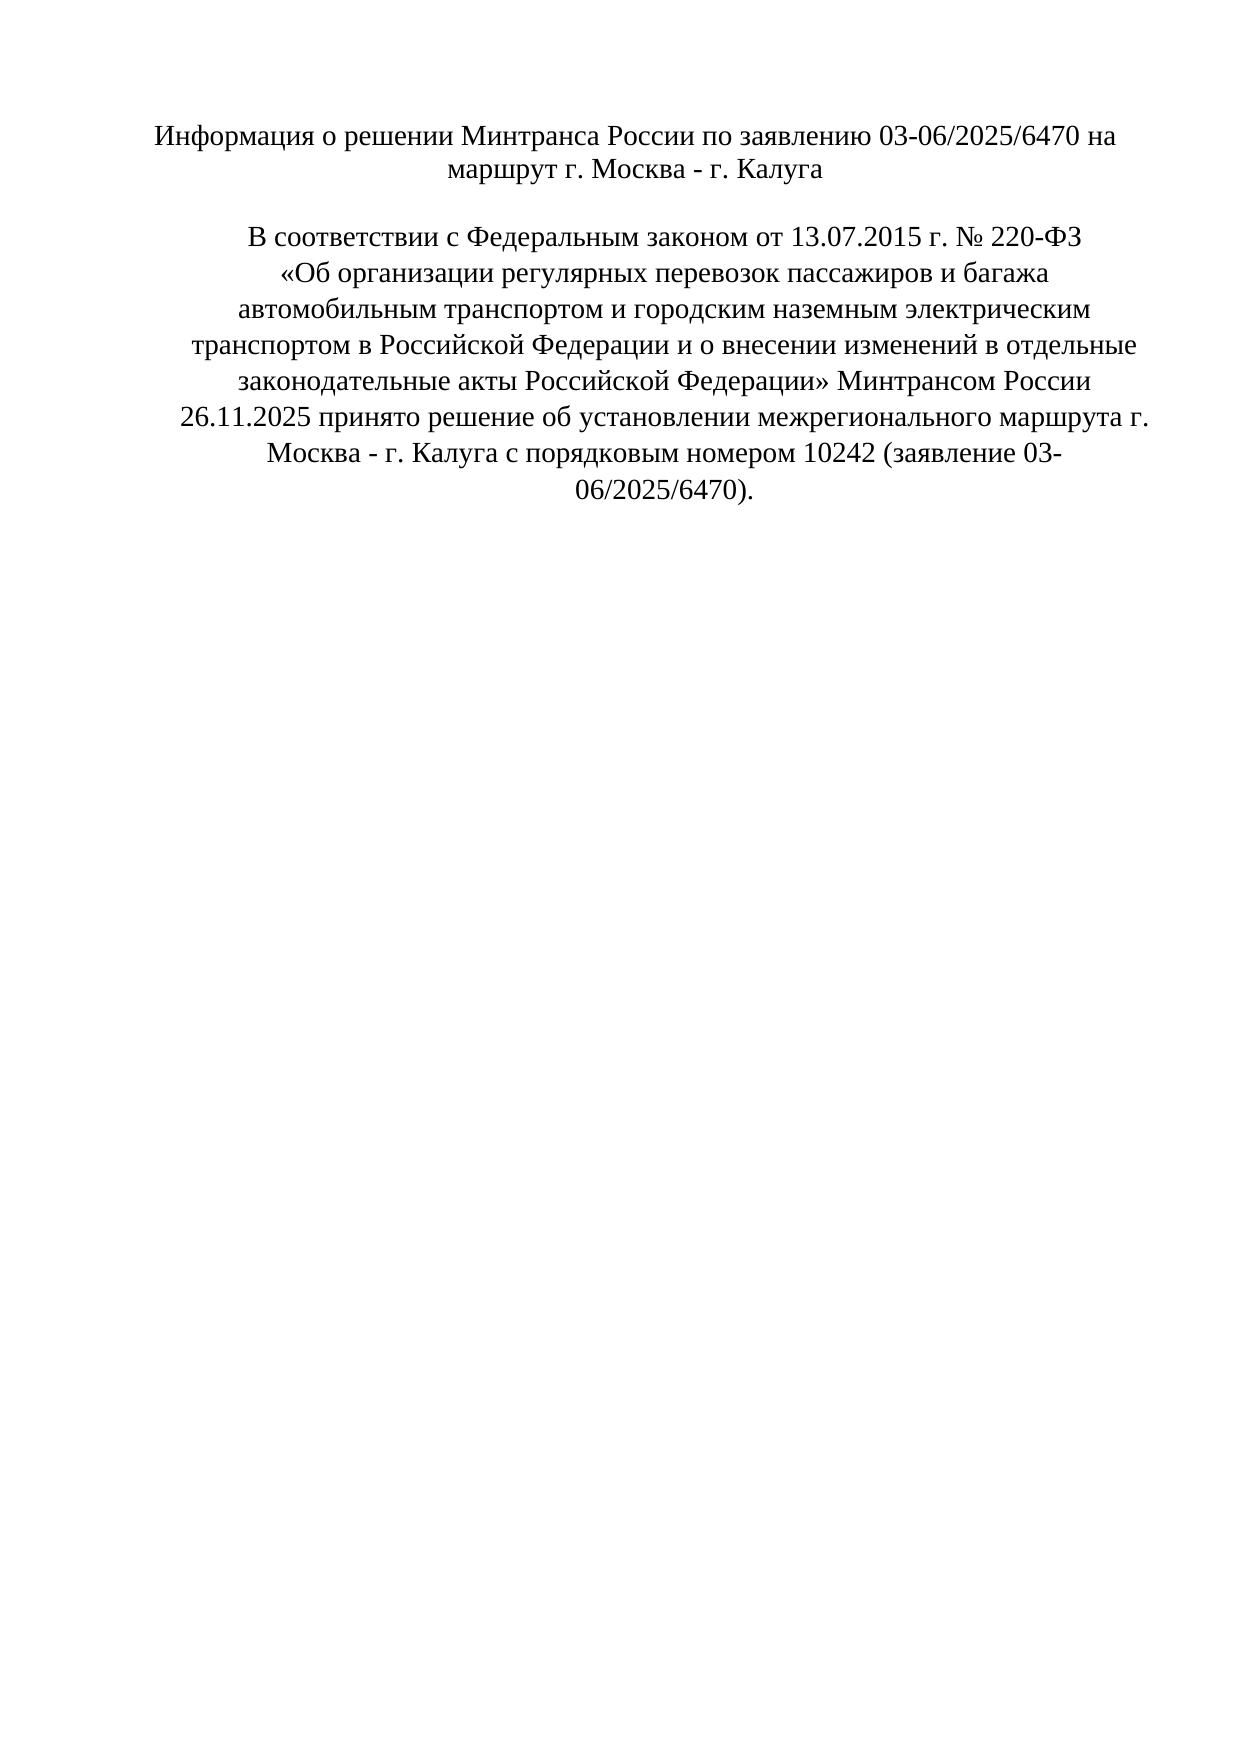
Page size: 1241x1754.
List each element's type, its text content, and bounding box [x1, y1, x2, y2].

text Информация о решении Минтранса России по заявлению 03-06/2025/6470 на маршрут г. Москва - г. Калуга [118, 118, 1152, 185]
text В соответствии с Федеральным законом от 13.07.2015 г. № 220-ФЗ «Об организации регулярных перевозок пассажиров и багажа автомобильным транспортом и городским наземным электрическим транспортом в Российской Федерации и о внесении изменений в отдельные законодательные акты Российской Федерации» Минтрансом России 26.11.2025 принято решение об установлении межрегионального маршрута г. Москва - г. Калуга с порядковым номером 10242 (заявление 03-06/2025/6470). [177, 219, 1152, 505]
